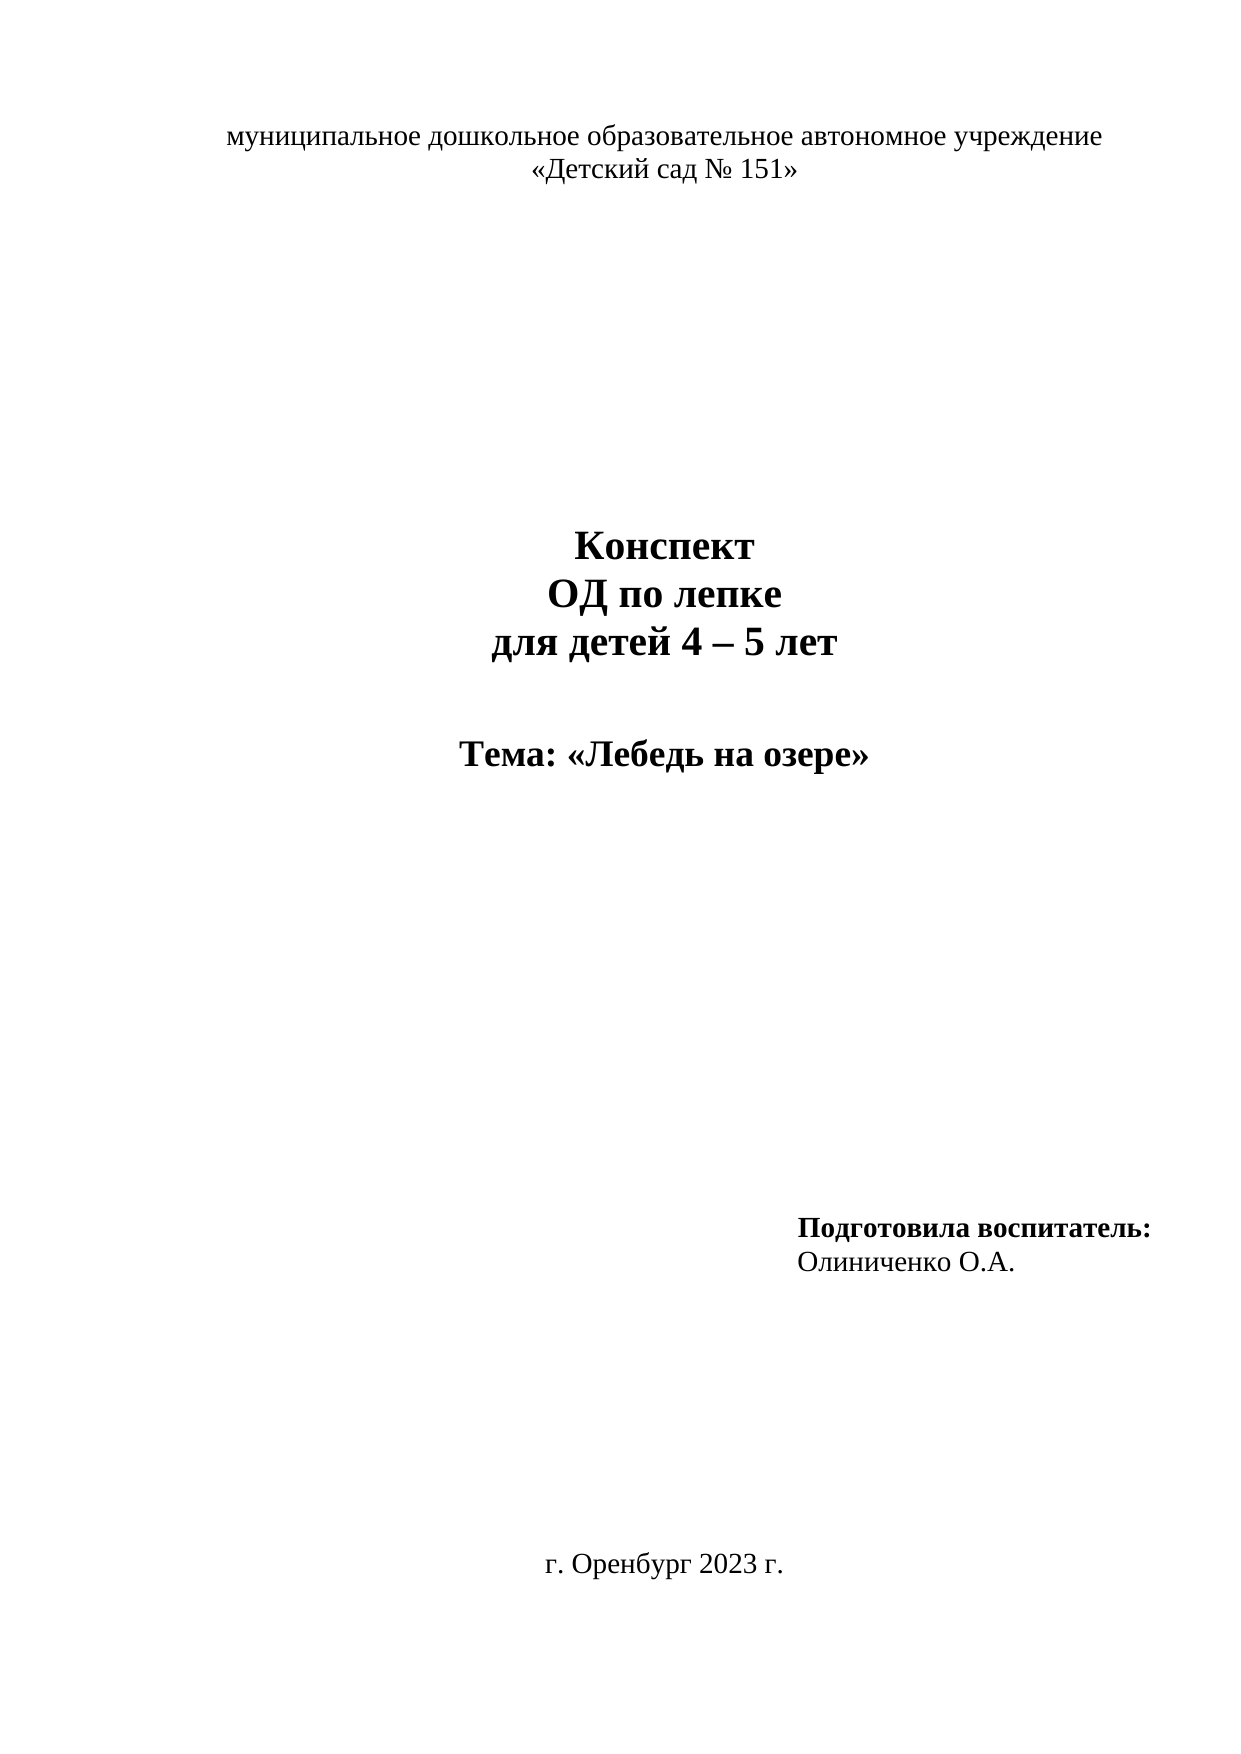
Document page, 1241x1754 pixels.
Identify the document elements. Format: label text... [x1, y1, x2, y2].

text Олиниченко О.А. [177, 1244, 1152, 1278]
text для детей 4 – 5 лет [177, 616, 1152, 664]
text Тема: «Лебедь на озере» [177, 731, 1152, 774]
text Подготовила воспитатель: [177, 1211, 1152, 1244]
text ОД по лепке [177, 568, 1152, 616]
text муниципальное дошкольное образовательное автономное учреждение «Детский сад № 151» [177, 118, 1152, 185]
text Конспект [177, 521, 1152, 568]
text г. Оренбург 2023 г. [177, 1546, 1152, 1579]
